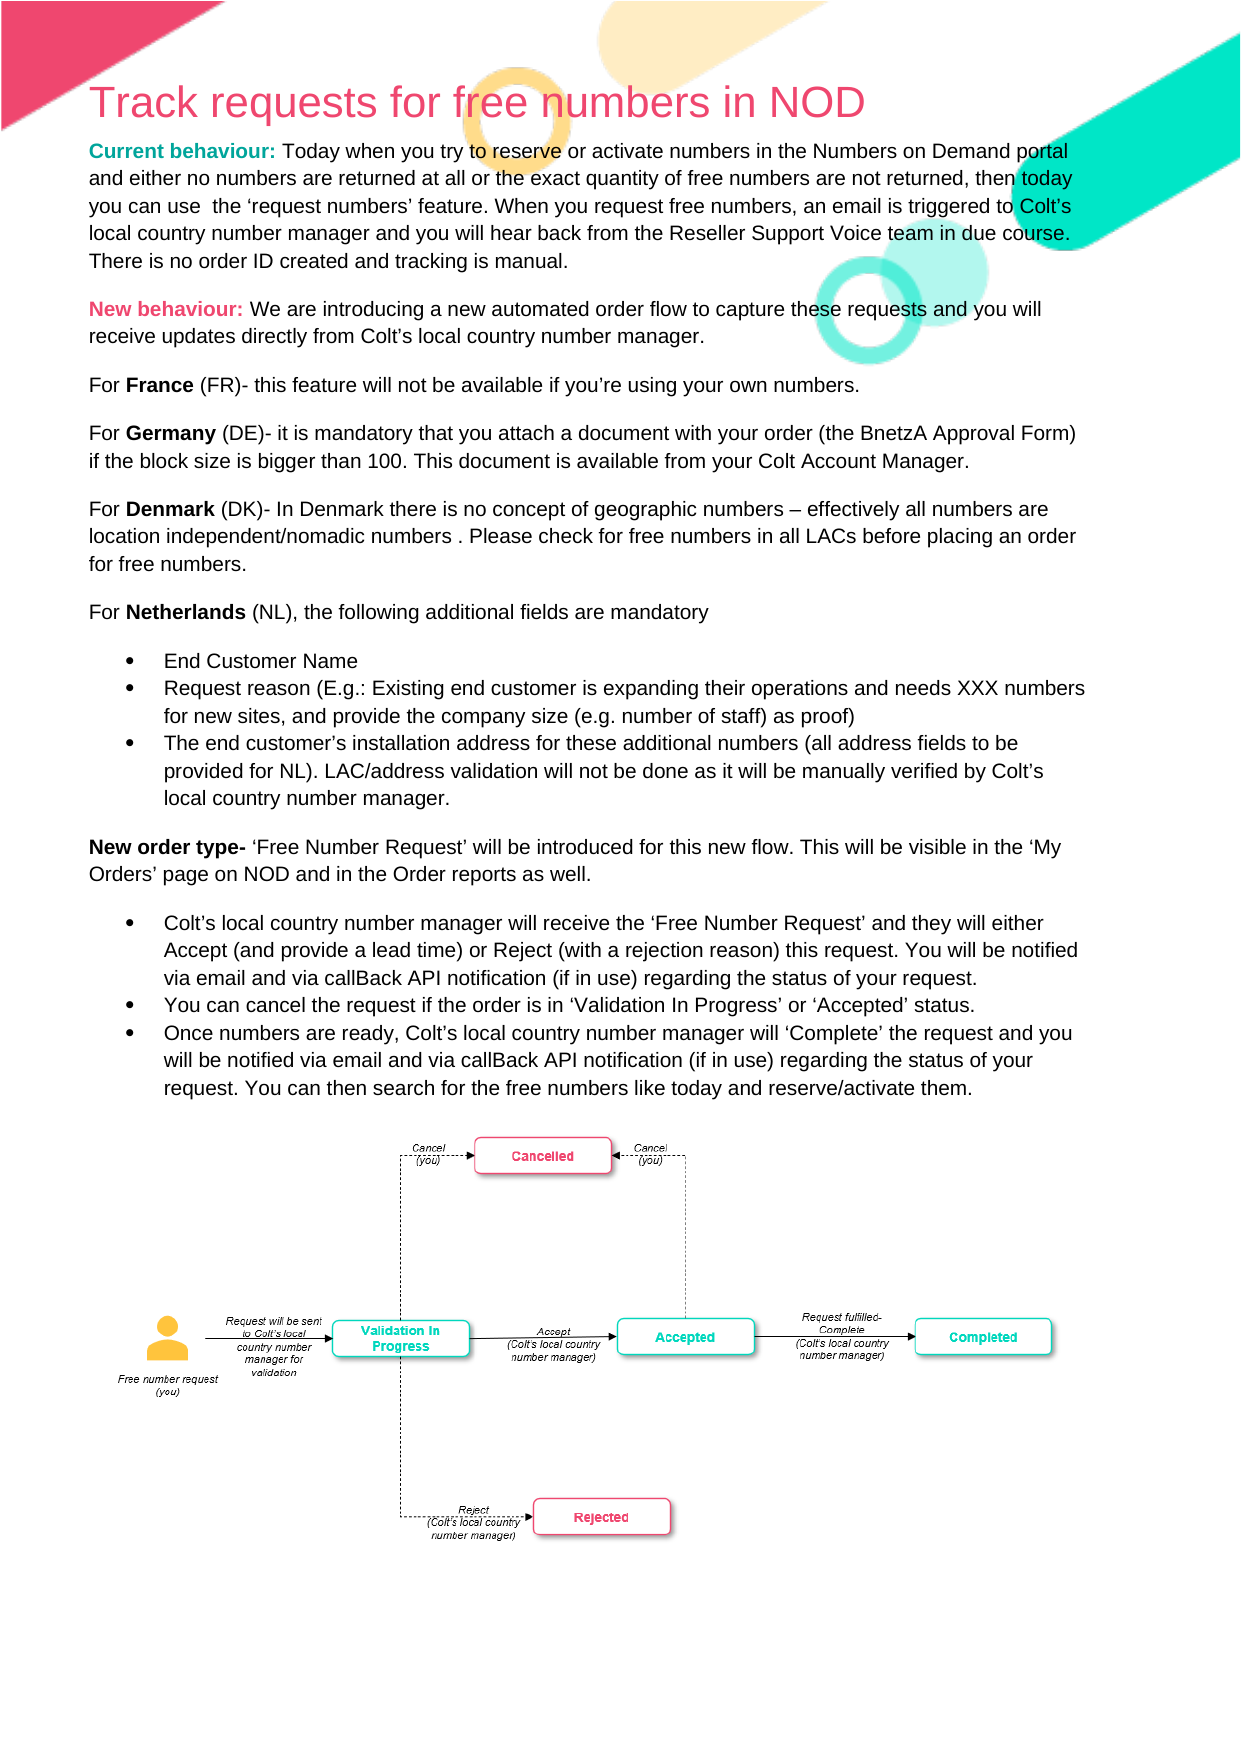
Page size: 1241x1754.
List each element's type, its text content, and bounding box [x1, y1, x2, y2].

text For Denmark (DK)- In Denmark there is no concept of geographic numbers – effectively all numbers are location independent/nomadic numbers . Please check for free numbers in all LACs before placing an order for free numbers. [88, 497, 1090, 576]
list End Customer Name [126, 648, 1090, 672]
text Current behaviour: Today when you try to reserve or activate numbers in the Numbers on Demand portal and either no numbers are returned at all or the exact quantity of free numbers are not returned, then today you can use the ‘request numbers’ feature. When you request free numbers, an email is triggered to Colt’s local country number manager and you will hear back from the Reseller Support Voice team in due course. There is no order ID created and tracking is manual. [88, 138, 1090, 272]
list Request reason (E.g.: Existing end customer is expanding their operations and needs XXX numbers for new sites, and provide the company size (e.g. number of staff) as proof) [126, 676, 1090, 728]
list You can cancel the request if the order is in ‘Validation In Progress’ or ‘Accepted’ status. [126, 993, 1090, 1017]
text New order type- ‘Free Number Request’ will be introduced for this new flow. This will be visible in the ‘My Orders’ page on NOD and in the Order reports as well. [88, 834, 1090, 886]
text For Netherlands (NL), the following additional fields are mandatory [88, 600, 1090, 624]
list Once numbers are ready, Colt’s local country number manager will ‘Complete’ the request and you will be notified via email and via callBack API notification (if in use) regarding the status of your request. You can then search for the free numbers like today and reserve/activate them. [126, 1021, 1090, 1100]
subtitle Track requests for free numbers in NOD [88, 76, 1090, 127]
text For Germany (DE)- it is mandatory that you attach a document with your order (the BnetzA Approval Form) if the block size is bigger than 100. This document is available from your Colt Account Manager. [88, 421, 1090, 472]
text For France (FR)- this feature will not be available if you’re using your own numbers. [88, 373, 1090, 397]
list The end customer’s installation address for these additional numbers (all address fields to be provided for NL). LAC/address validation will not be done as it will be manually verified by Colt’s local country number manager. [126, 731, 1090, 810]
picture [1, 1, 1241, 379]
text New behaviour: We are introducing a new automated order flow to capture these requests and you will receive updates directly from Colt’s local country number manager. [88, 297, 1090, 348]
picture [110, 1124, 1069, 1554]
list Colt’s local country number manager will receive the ‘Free Number Request’ and they will either Accept (and provide a lead time) or Reject (with a rejection reason) this request. You will be notified via email and via callBack API notification (if in use) regarding the status of your request. [126, 910, 1090, 989]
